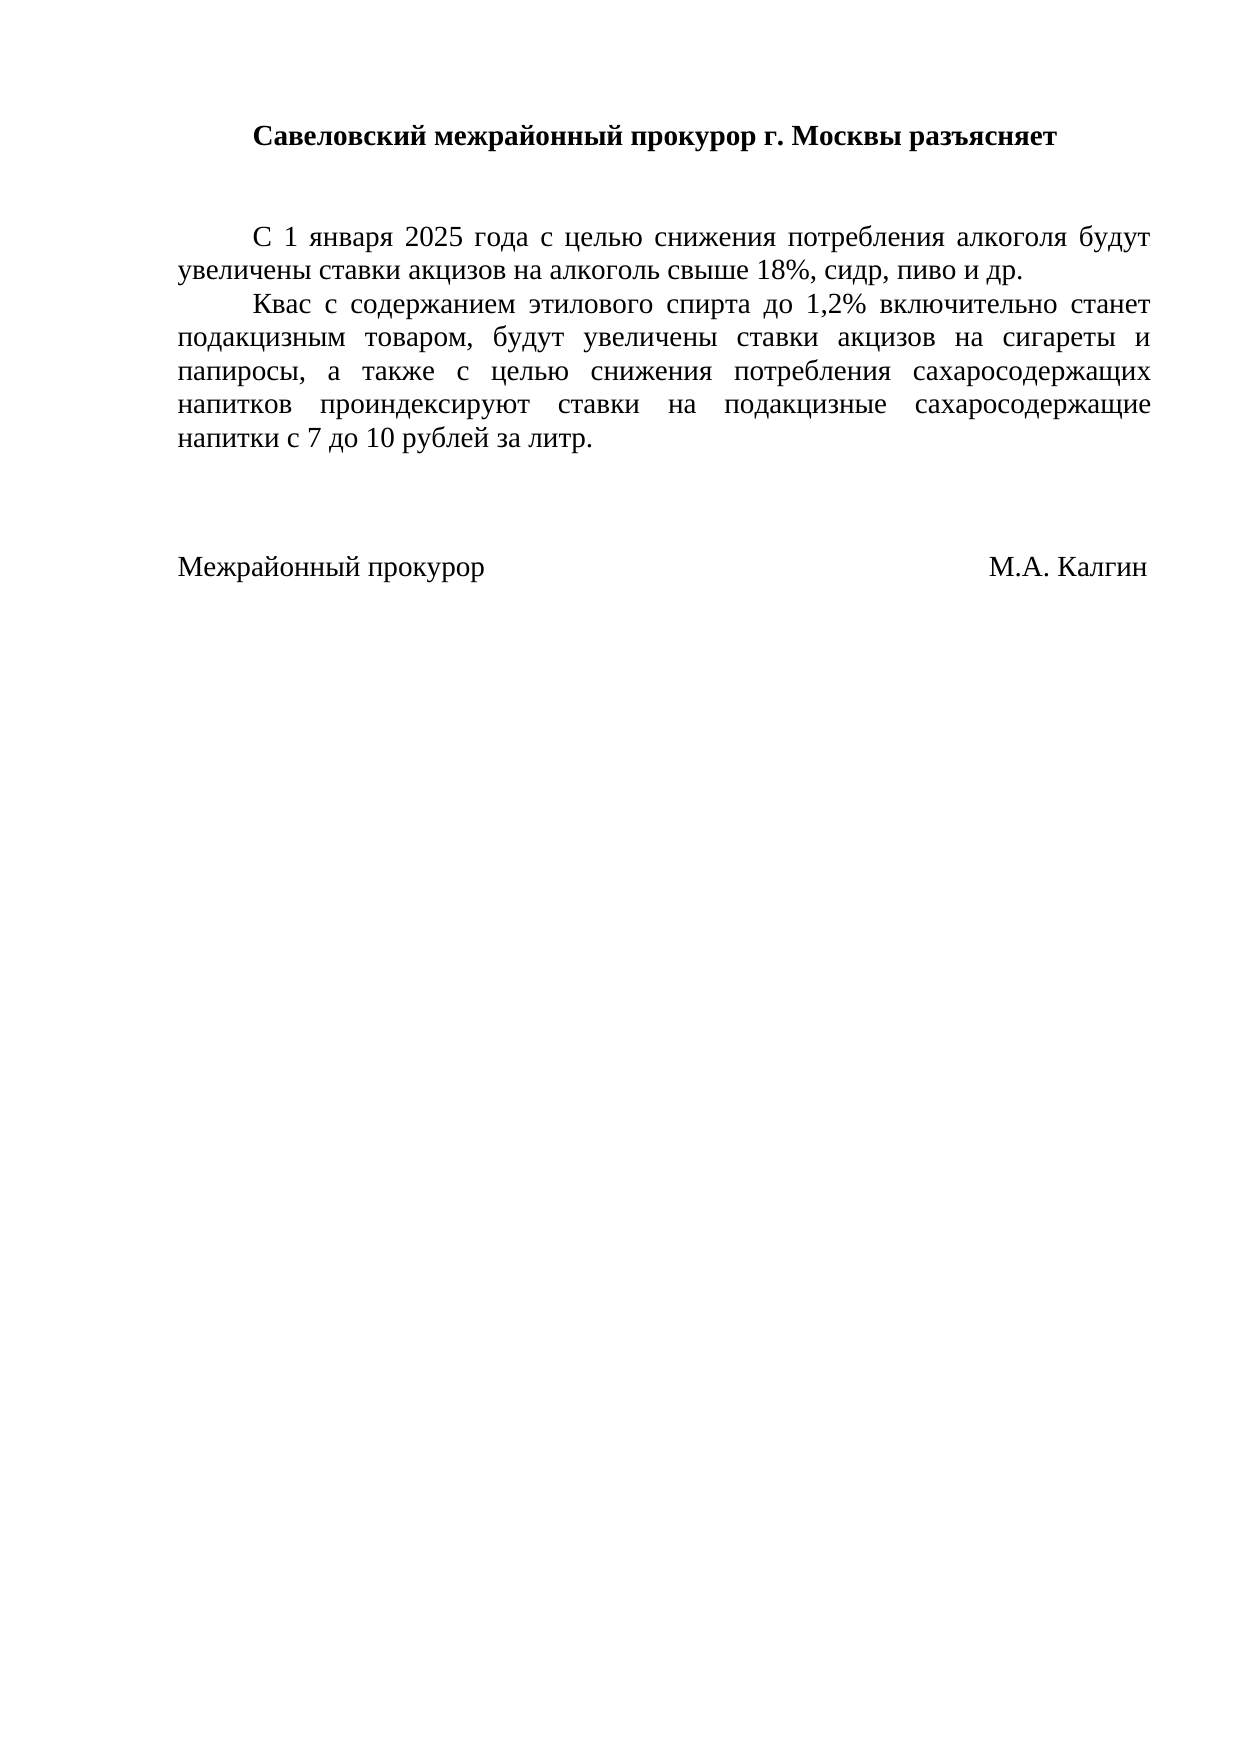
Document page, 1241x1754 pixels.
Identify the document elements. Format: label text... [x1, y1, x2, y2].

text Межрайонный прокурор М.А. Калгин [177, 549, 1152, 583]
text С 1 января 2025 года с целью снижения потребления алкоголя будут увеличены ставки акцизов на алкоголь свыше 18%, сидр, пиво и др. [177, 219, 1152, 286]
text Савеловский межрайонный прокурор г. Москвы разъясняет [177, 118, 1152, 152]
text Квас с содержанием этилового спирта до 1,2% включительно станет подакцизным товаром, будут увеличены ставки акцизов на сигареты и папиросы, а также с целью снижения потребления сахаросодержащих напитков проиндексируют ставки на подакцизные сахаросодержащие напитки с 7 до 10 рублей за литр. [177, 286, 1152, 453]
